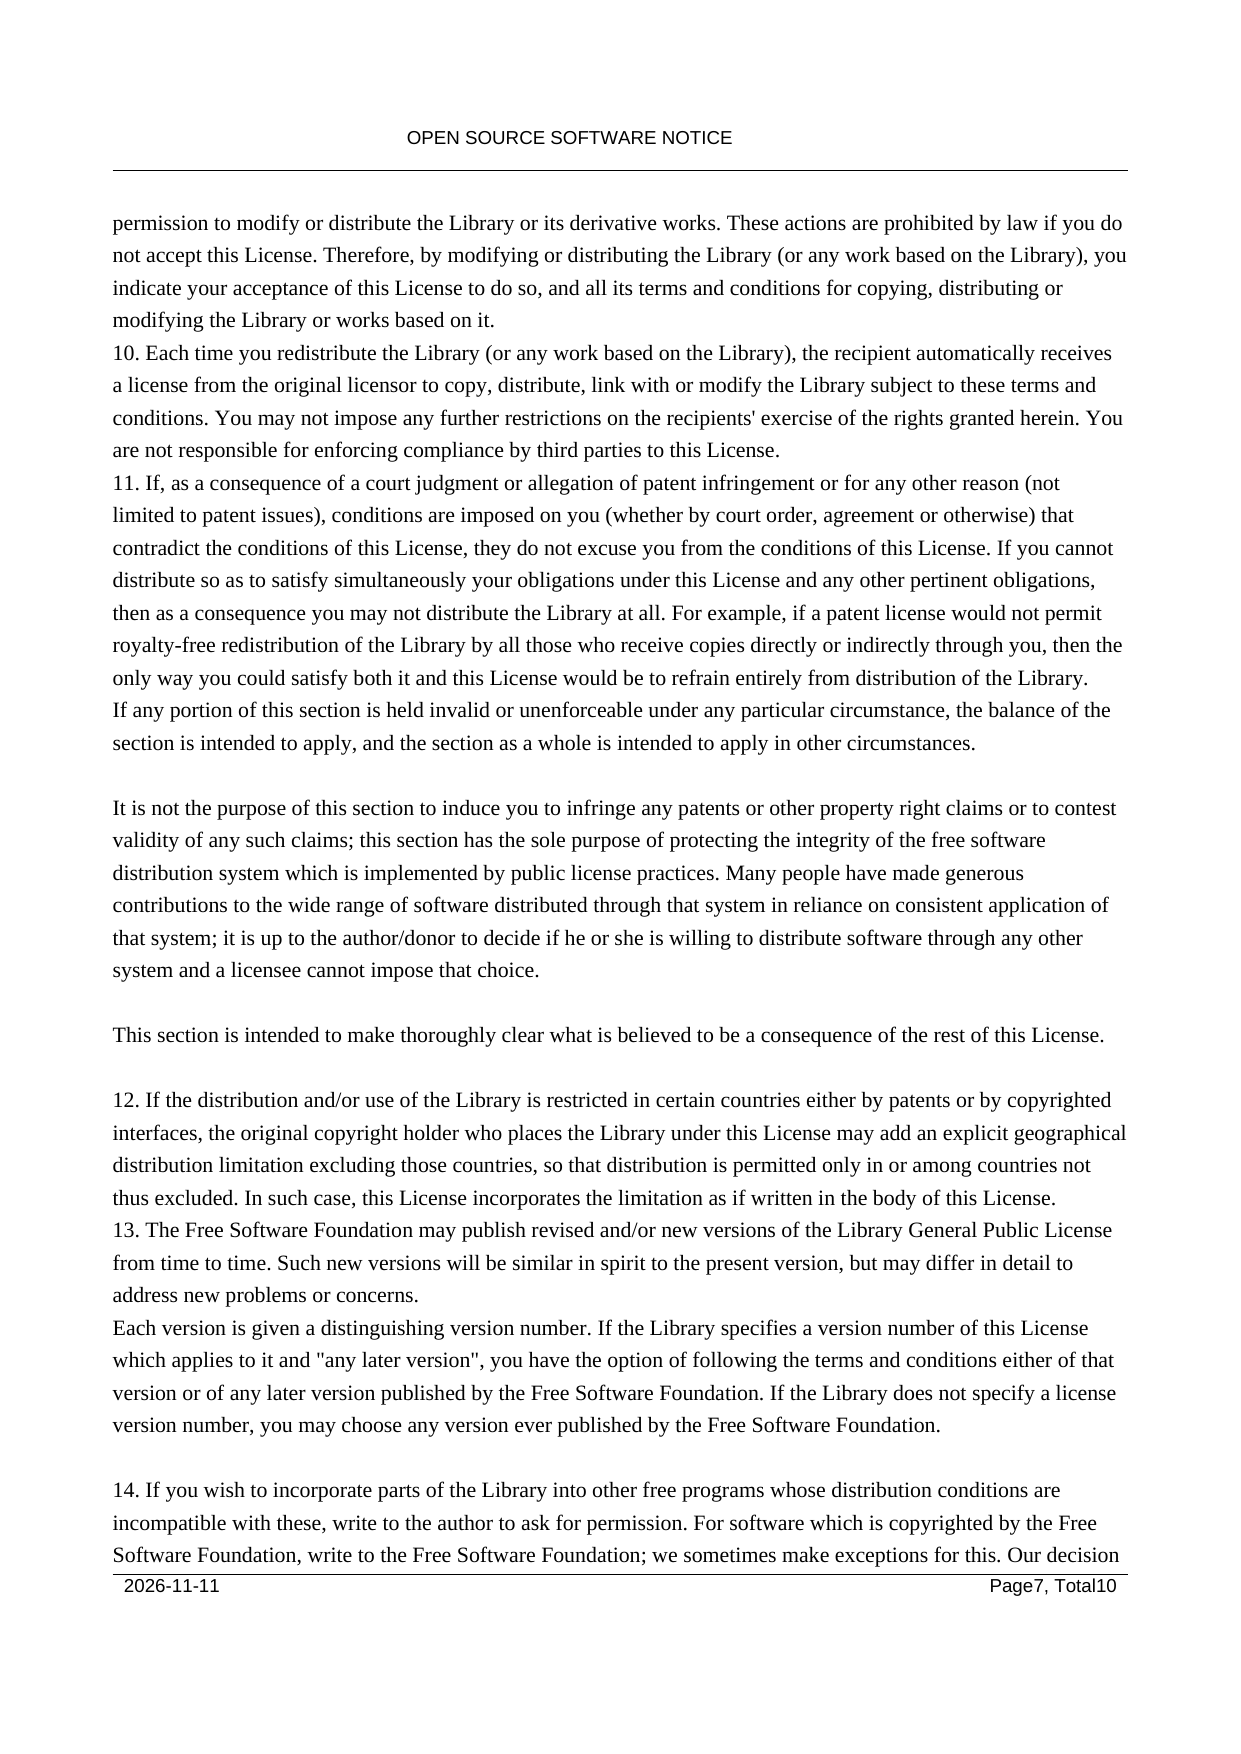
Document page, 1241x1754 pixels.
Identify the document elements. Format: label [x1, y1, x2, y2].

text [112, 206, 1128, 1571]
